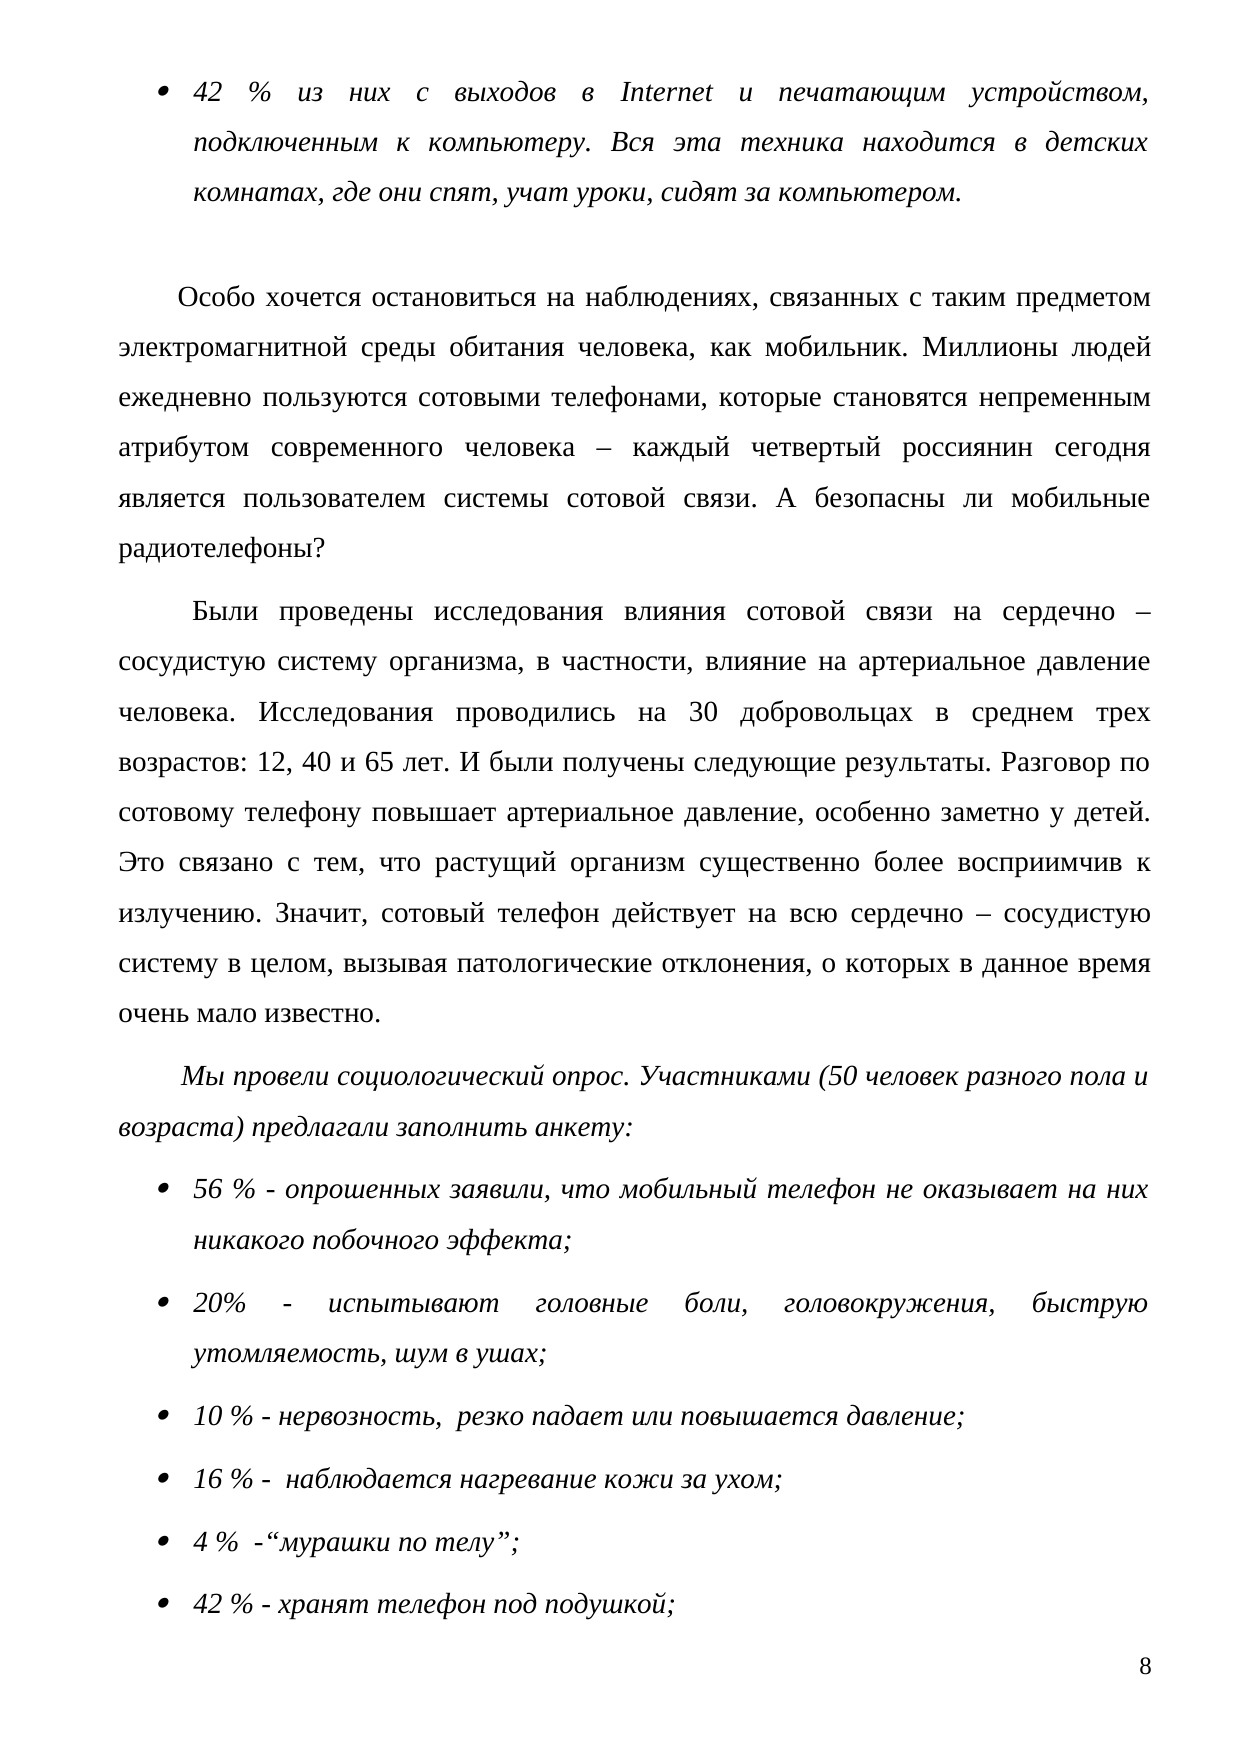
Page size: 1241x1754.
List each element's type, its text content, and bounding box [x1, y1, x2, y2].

list 16 % - наблюдается нагревание кожи за ухом; [156, 1461, 1152, 1494]
text Особо хочется остановиться на наблюдениях, связанных с таким предметом электромагнитной среды обитания человека, как мобильник. Миллионы людей ежедневно пользуются сотовыми телефонами, которые становятся непременным атрибутом современного человека – каждый четвертый россиянин сегодня является пользователем системы сотовой связи. А безопасны ли мобильные радиотелефоны? [118, 279, 1152, 564]
list 20% - испытывают головные боли, головокружения, быструю утомляемость, шум в ушах; [156, 1285, 1152, 1369]
text Были проведены исследования влияния сотовой связи на сердечно – сосудистую систему организма, в частности, влияние на артериальное давление человека. Исследования проводились на 30 добровольцах в среднем трех возрастов: 12, 40 и 65 лет. И были получены следующие результаты. Разговор по сотовому телефону повышает артериальное давление, особенно заметно у детей. Это связано с тем, что растущий организм существенно более восприимчив к излучению. Значит, сотовый телефон действует на всю сердечно – сосудистую систему в целом, вызывая патологические отклонения, о которых в данное время очень мало известно. [118, 593, 1152, 1029]
list 4 % -“мурашки по телу”; [156, 1524, 1152, 1557]
list 42 % из них с выходов в Internet и печатающим устройством, подключенным к компьютеру. Вся эта техника находится в детских комнатах, где они спят, учат уроки, сидят за компьютером. [156, 74, 1152, 208]
list 56 % - опрошенных заявили, что мобильный телефон не оказывает на них никакого побочного эффекта; [156, 1171, 1152, 1255]
list 42 % - хранят телефон под подушкой; [156, 1587, 1152, 1620]
text Мы провели социологический опрос. Участниками (50 человек разного пола и возраста) предлагали заполнить анкету: [118, 1058, 1152, 1142]
list 10 % - нервозность, резко падает или повышается давление; [156, 1398, 1152, 1432]
